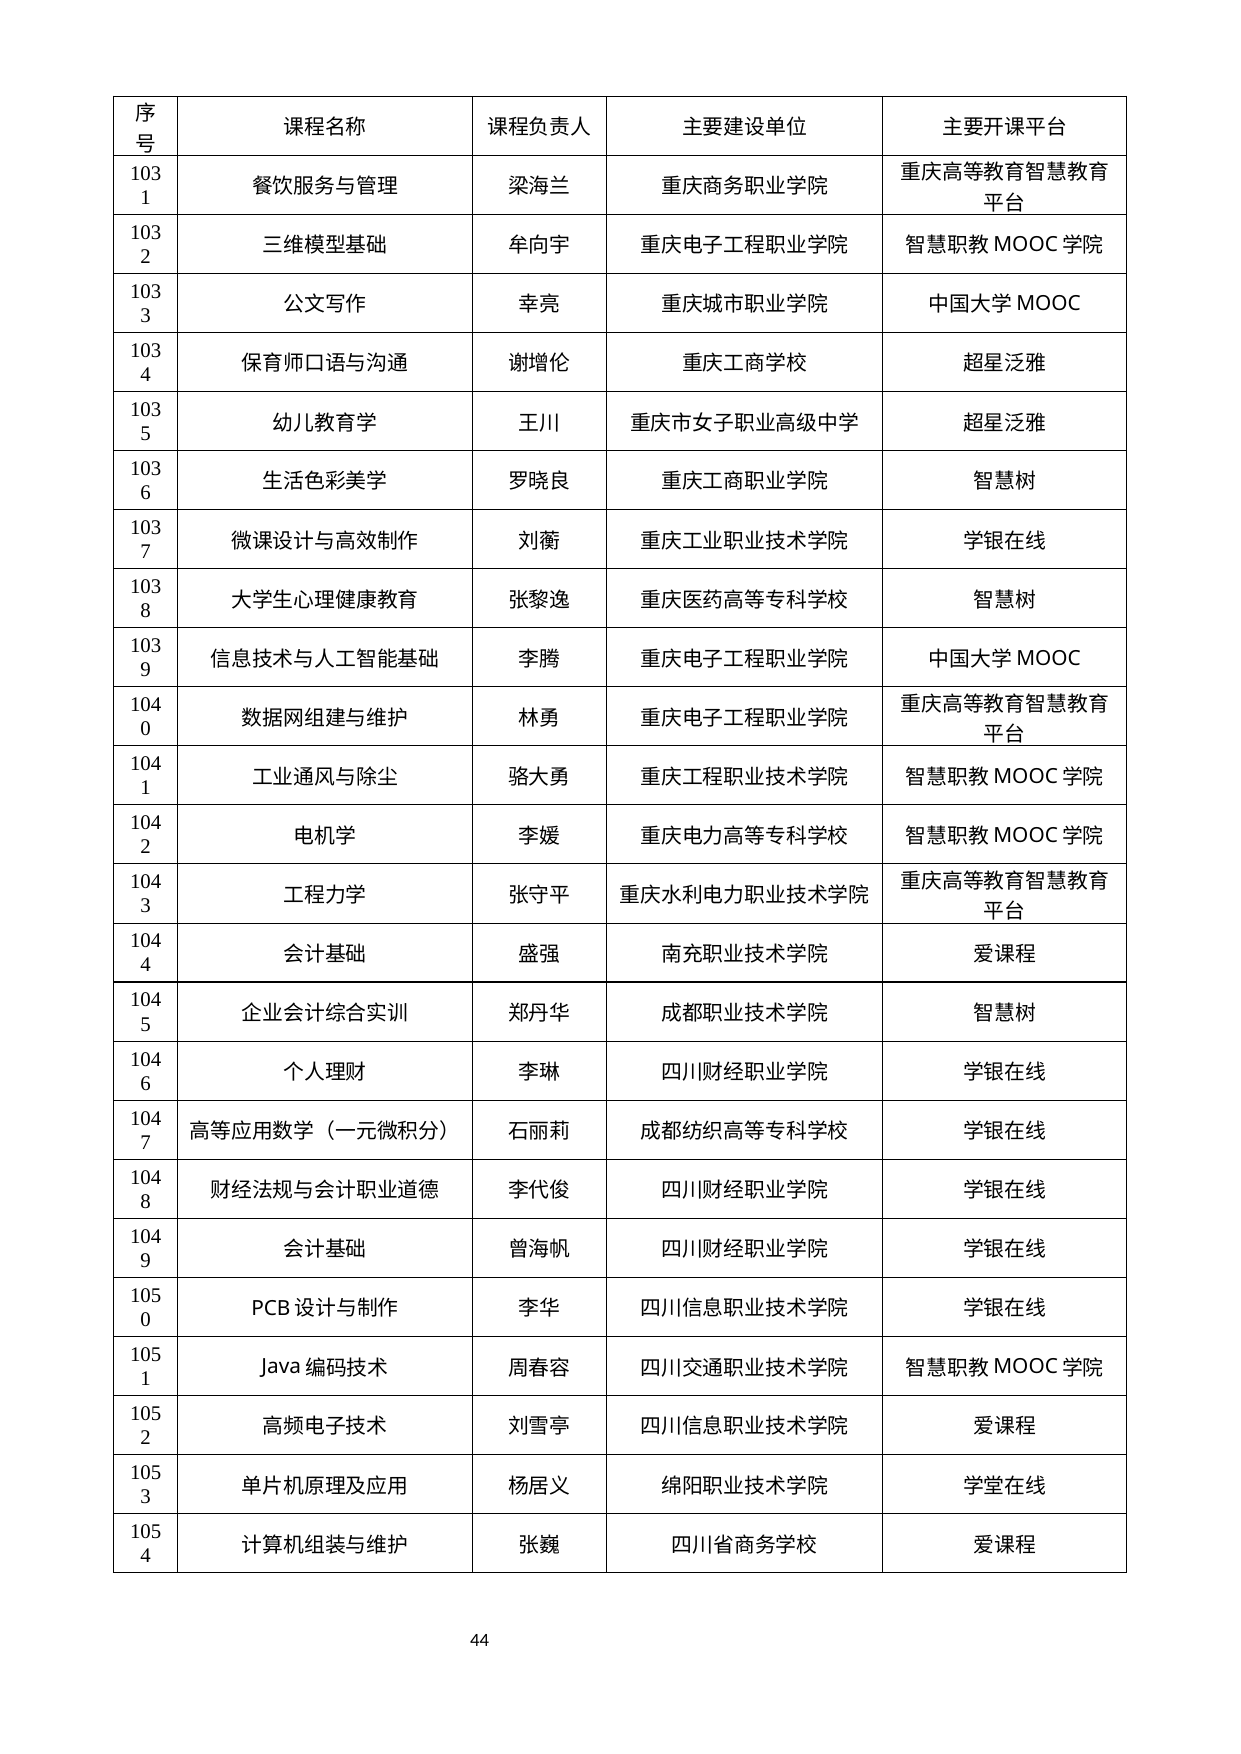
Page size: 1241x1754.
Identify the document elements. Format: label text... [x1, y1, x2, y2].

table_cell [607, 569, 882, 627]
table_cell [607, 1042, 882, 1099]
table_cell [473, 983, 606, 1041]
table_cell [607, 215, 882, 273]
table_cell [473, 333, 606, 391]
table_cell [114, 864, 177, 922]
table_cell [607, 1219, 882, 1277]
table_header 课程名称 [178, 97, 472, 154]
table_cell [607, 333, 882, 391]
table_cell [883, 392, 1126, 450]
table_header 序号 [114, 97, 177, 154]
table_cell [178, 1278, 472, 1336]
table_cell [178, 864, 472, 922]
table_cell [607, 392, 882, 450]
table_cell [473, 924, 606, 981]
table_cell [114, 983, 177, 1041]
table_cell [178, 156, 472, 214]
table_header 课程负责人 [473, 97, 606, 154]
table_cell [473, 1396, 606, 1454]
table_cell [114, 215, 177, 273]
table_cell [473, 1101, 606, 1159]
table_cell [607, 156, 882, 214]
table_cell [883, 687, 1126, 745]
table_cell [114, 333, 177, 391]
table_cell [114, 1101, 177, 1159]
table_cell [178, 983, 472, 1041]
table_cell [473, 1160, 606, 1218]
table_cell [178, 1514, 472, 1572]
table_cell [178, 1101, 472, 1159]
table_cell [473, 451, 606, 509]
table_header 主要开课平台 [883, 97, 1126, 154]
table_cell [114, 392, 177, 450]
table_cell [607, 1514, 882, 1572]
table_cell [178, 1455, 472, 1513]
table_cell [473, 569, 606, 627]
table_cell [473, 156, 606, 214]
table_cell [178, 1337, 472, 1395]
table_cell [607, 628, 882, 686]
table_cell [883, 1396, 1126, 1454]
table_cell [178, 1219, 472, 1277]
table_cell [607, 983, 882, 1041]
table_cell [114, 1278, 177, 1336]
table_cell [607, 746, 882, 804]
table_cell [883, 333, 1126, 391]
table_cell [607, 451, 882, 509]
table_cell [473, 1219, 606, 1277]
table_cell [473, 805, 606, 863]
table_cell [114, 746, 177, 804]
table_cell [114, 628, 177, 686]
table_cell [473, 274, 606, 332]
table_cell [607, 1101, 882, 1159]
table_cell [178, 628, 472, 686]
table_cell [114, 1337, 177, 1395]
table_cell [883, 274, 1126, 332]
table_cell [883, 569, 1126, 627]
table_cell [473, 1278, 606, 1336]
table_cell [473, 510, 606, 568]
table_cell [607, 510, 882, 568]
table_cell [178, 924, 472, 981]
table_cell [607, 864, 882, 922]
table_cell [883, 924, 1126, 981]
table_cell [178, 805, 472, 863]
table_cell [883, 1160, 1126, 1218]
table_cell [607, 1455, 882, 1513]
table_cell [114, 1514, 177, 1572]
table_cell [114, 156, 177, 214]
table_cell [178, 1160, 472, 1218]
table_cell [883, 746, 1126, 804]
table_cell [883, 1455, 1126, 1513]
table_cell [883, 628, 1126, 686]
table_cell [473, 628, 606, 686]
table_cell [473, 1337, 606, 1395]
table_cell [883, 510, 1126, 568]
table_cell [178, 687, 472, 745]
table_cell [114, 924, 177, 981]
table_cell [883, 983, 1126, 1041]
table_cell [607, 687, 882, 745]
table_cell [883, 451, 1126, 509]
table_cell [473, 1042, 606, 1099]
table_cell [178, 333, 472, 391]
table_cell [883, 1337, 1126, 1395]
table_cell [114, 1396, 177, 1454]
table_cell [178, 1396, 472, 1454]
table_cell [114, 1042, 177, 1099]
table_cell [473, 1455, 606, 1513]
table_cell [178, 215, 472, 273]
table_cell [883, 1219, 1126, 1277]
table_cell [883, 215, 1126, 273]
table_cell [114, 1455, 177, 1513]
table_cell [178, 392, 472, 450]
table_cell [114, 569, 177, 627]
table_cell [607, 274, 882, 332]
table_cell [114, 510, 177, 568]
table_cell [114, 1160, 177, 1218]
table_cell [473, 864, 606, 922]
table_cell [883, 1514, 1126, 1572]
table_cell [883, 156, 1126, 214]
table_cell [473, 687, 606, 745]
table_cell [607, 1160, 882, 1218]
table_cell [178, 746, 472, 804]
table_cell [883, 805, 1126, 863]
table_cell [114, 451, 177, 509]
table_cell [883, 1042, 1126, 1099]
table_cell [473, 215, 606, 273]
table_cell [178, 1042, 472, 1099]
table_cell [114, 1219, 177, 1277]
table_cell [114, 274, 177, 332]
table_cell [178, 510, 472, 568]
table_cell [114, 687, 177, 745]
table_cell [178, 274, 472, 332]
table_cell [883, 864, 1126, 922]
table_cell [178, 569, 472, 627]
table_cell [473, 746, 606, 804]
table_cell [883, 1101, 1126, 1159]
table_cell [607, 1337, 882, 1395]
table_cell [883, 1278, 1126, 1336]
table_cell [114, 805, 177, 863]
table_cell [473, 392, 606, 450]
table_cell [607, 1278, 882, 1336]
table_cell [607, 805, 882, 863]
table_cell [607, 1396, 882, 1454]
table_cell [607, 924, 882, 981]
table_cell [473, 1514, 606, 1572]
table_header 主要建设单位 [607, 97, 882, 154]
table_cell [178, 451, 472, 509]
